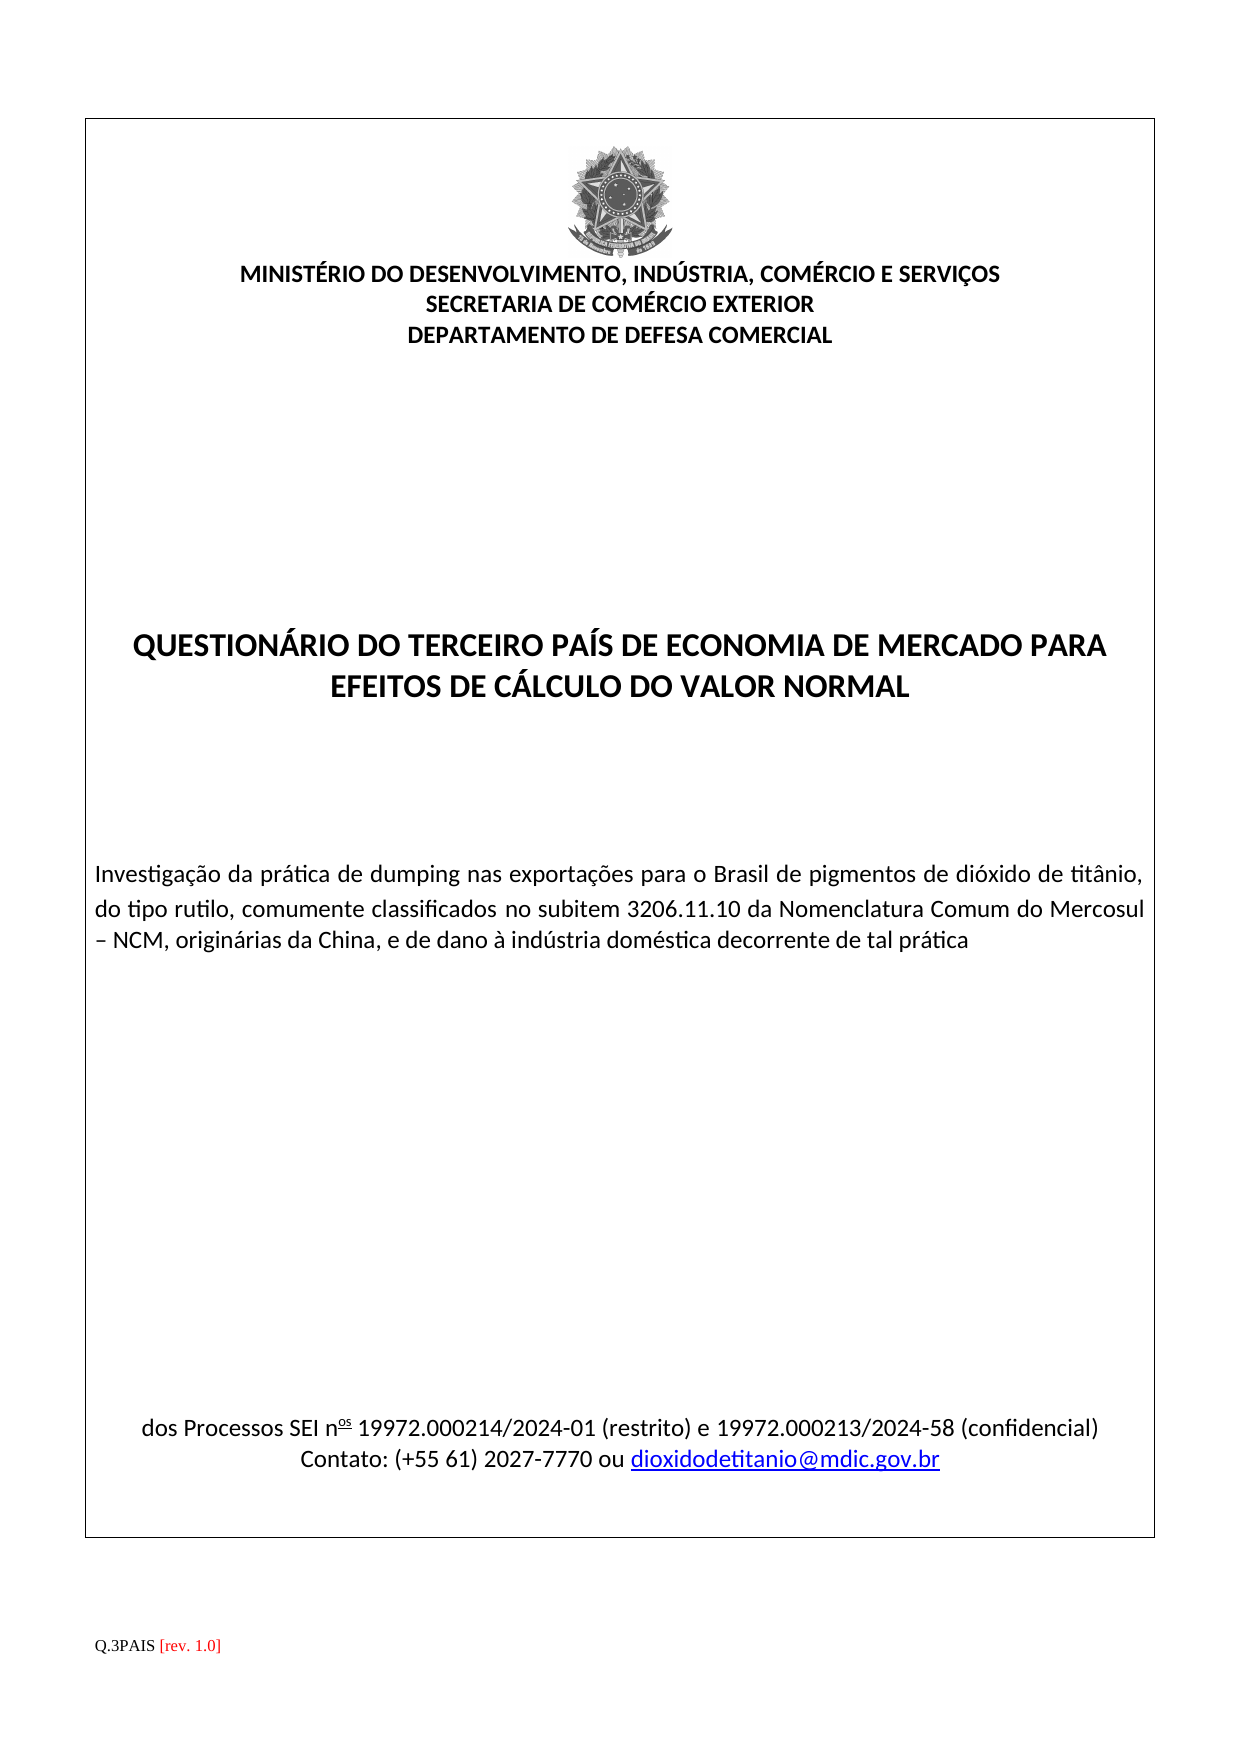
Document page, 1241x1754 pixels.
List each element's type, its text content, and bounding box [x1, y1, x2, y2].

text DEPARTAMENTO DE DEFESA COMERCIAL [94, 319, 1146, 349]
text dos Processos SEI nos 19972.000214/2024-01 (restrito) e 19972.000213/2024-58 (confidencial) [94, 1413, 1146, 1443]
text MINISTÉRIO DO DESENVOLVIMENTO, INDÚSTRIA, COMÉRCIO E SERVIÇOS [94, 258, 1146, 288]
text QUESTIONÁRIO DO TERCEIRO PAÍS DE ECONOMIA DE MERCADO PARA EFEITOS DE CÁLCULO DO VALOR NORMAL [94, 624, 1146, 706]
text SECRETARIA DE COMÉRCIO EXTERIOR [94, 288, 1146, 319]
text Contato: (+55 61) 2027-7770 ou dioxidodetitanio@mdic.gov.br [94, 1443, 1146, 1474]
text Investigação da prática de dumping nas exportações para o Brasil de pigmentos de dióxido de titânio, do tipo rutilo, comumente classificados no subitem 3206.11.10 da Nomenclatura Comum do Mercosul – NCM, originárias da China, e de dano à indústria doméstica decorrente de tal prática [94, 858, 1146, 955]
